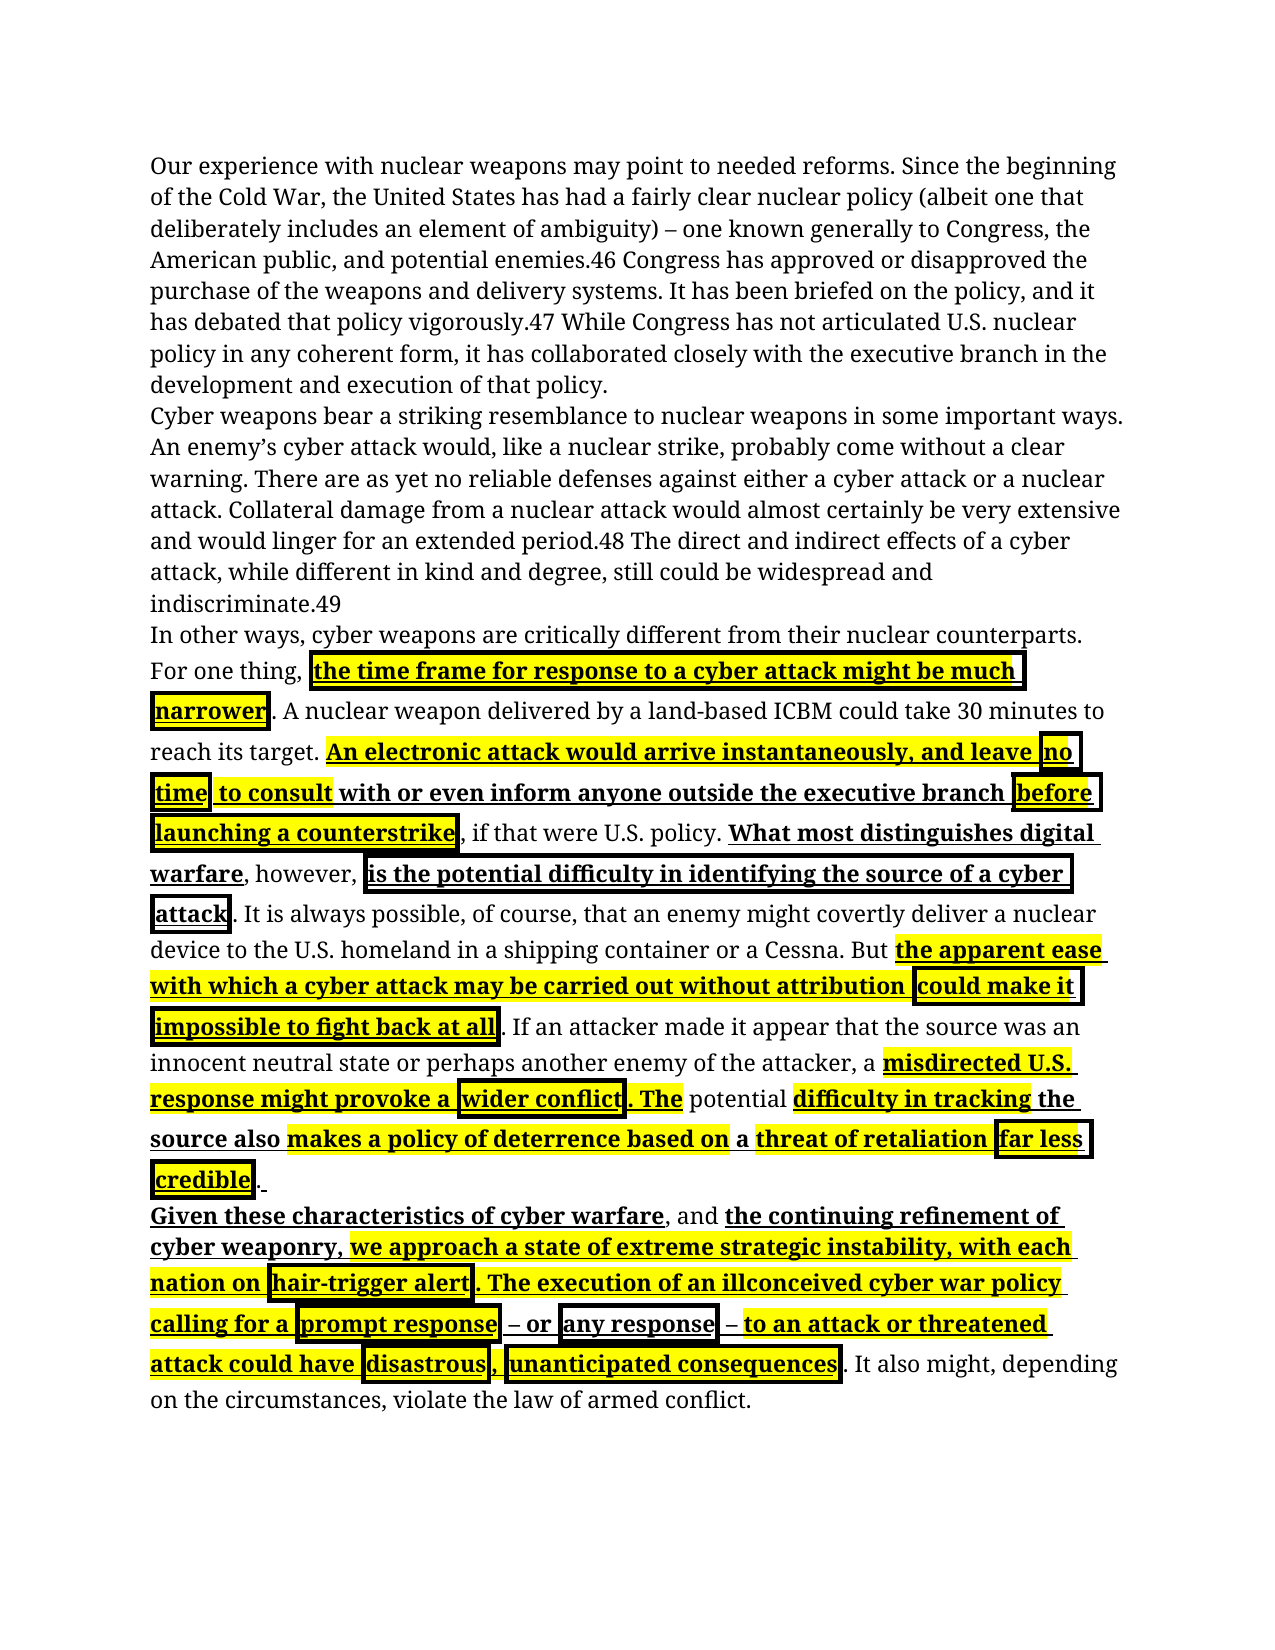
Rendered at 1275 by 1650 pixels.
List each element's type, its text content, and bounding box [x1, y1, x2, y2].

text In other ways, cyber weapons are critically different from their nuclear counterparts. For one thing, the time frame for response to a cyber attack might be much narrower. A nuclear weapon delivered by a land-based ICBM could take 30 minutes to reach its target. An electronic attack would arrive instantaneously, and leave no time to consult with or even inform anyone outside the executive branch before launching a counterstrike, if that were U.S. policy. What most distinguishes digital warfare, however, is the potential difficulty in identifying the source of a cyber attack. It is always possible, of course, that an enemy might covertly deliver a nuclear device to the U.S. homeland in a shipping container or a Cessna. But the apparent ease with which a cyber attack may be carried out without attribution could make it impossible to fight back at all. If an attacker made it appear that the source was an innocent neutral state or perhaps another enemy of the attacker, a misdirected U.S. response might provoke a wider conflict. The potential difficulty in tracking the source also makes a policy of deterrence based on a threat of retaliation far less credible. [150, 619, 1125, 1200]
text Our experience with nuclear weapons may point to needed reforms. Since the beginning of the Cold War, the United States has had a fairly clear nuclear policy (albeit one that deliberately includes an element of ambiguity) – one known generally to Congress, the American public, and potential enemies.46 Congress has approved or disapproved the purchase of the weapons and delivery systems. It has been briefed on the policy, and it has debated that policy vigorously.47 While Congress has not articulated U.S. nuclear policy in any coherent form, it has collaborated closely with the executive branch in the development and execution of that policy. [150, 150, 1125, 400]
text Cyber weapons bear a striking resemblance to nuclear weapons in some important ways. An enemy’s cyber attack would, like a nuclear strike, probably come without a clear warning. There are as yet no reliable defenses against either a cyber attack or a nuclear attack. Collateral damage from a nuclear attack would almost certainly be very extensive and would linger for an extended period.48 The direct and indirect effects of a cyber attack, while different in kind and degree, still could be widespread and indiscriminate.49 [150, 400, 1125, 619]
text Given these characteristics of cyber warfare, and the continuing refinement of cyber weaponry, we approach a state of extreme strategic instability, with each nation on hair-trigger alert. The execution of an illconceived cyber war policy calling for a prompt response – or any response – to an attack or threatened attack could have disastrous, unanticipated consequences. It also might, depending on the circumstances, violate the law of armed conflict. [150, 1200, 1125, 1416]
